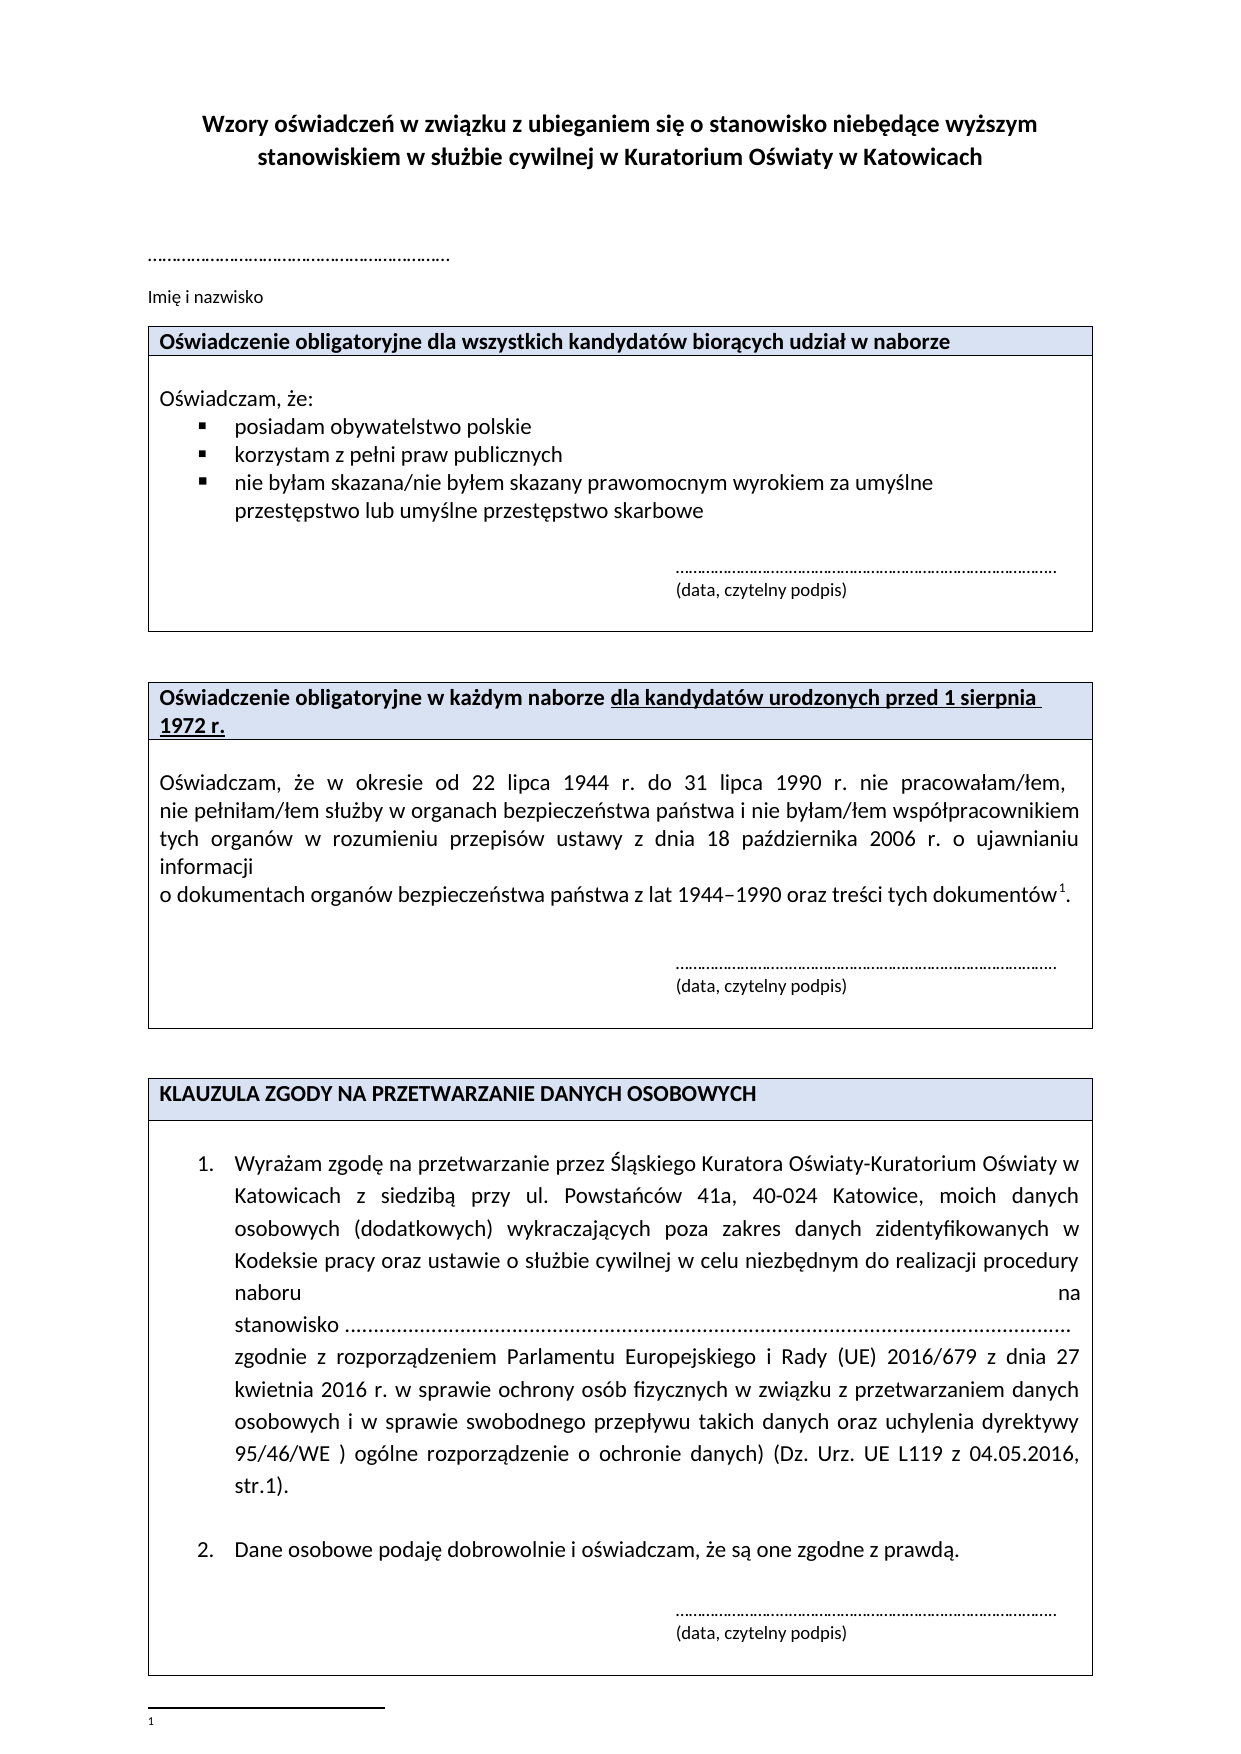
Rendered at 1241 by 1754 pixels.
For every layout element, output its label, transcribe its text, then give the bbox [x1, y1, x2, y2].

table_header KLAUZULA ZGODY NA PRZETWARZANIE DANYCH OSOBOWYCH [149, 1079, 1092, 1120]
text Wzory oświadczeń w związku z ubieganiem się o stanowisko niebędące wyższym stanowiskiem w służbie cywilnej w Kuratorium Oświaty w Katowicach [148, 109, 1093, 172]
table_header Oświadczenie obligatoryjne w każdym naborze dla kandydatów urodzonych przed 1 sierpnia 1972 r. [149, 683, 1092, 739]
table_cell Wyrażam zgodę na przetwarzanie przez Śląskiego Kuratora Oświaty-Kuratorium Oświaty w Katowicach z siedzibą przy ul. Powstańców 41a, 40-024 Katowice, moich danych osobowych (dodatkowych) wykraczających poza zakres danych zidentyfikowanych w Kodeksie pracy oraz ustawie o służbie cywilnej w celu niezbędnym do realizacji procedury naboru na stanowisko .............................................................................................................................. zgodnie z rozporządzeniem Parlamentu Europejskiego i Rady (UE) 2016/679 z dnia 27 kwietnia 2016 r. w sprawie ochrony osób fizycznych w związku z przetwarzaniem danych osobowych i w sprawie swobodnego przepływu takich danych oraz uchylenia dyrektywy 95/46/WE ) ogólne rozporządzenie o ochronie danych) (Dz. Urz. UE L119 z 04.05.2016, str.1). Dane osobowe podaję dobrowolnie i oświadczam, że są one zgodne z prawdą. ……………………..…………………………………………………….. (data, czytelny podpis) [149, 1121, 1092, 1675]
table_cell Oświadczam, że: posiadam obywatelstwo polskie korzystam z pełni praw publicznych nie byłam skazana/nie byłem skazany prawomocnym wyrokiem za umyślne przestępstwo lub umyślne przestępstwo skarbowe ……………………..…………………………………………………….. (data, czytelny podpis) [149, 356, 1092, 631]
table_header Oświadczenie obligatoryjne dla wszystkich kandydatów biorących udział w naborze [149, 327, 1092, 355]
text ……………………………………………………… [148, 241, 1093, 266]
table_cell Oświadczam, że w okresie od 22 lipca 1944 r. do 31 lipca 1990 r. nie pracowałam/łem, nie pełniłam/łem służby w organach bezpieczeństwa państwa i nie byłam/łem współpracownikiem tych organów w rozumieniu przepisów ustawy z dnia 18 października 2006 r. o ujawnianiu informacji o dokumentach organów bezpieczeństwa państwa z lat 1944–1990 oraz treści tych dokumentów. ……………………..…………………………………………………….. (data, czytelny podpis) [149, 740, 1092, 1027]
text Imię i nazwisko [148, 285, 1093, 308]
